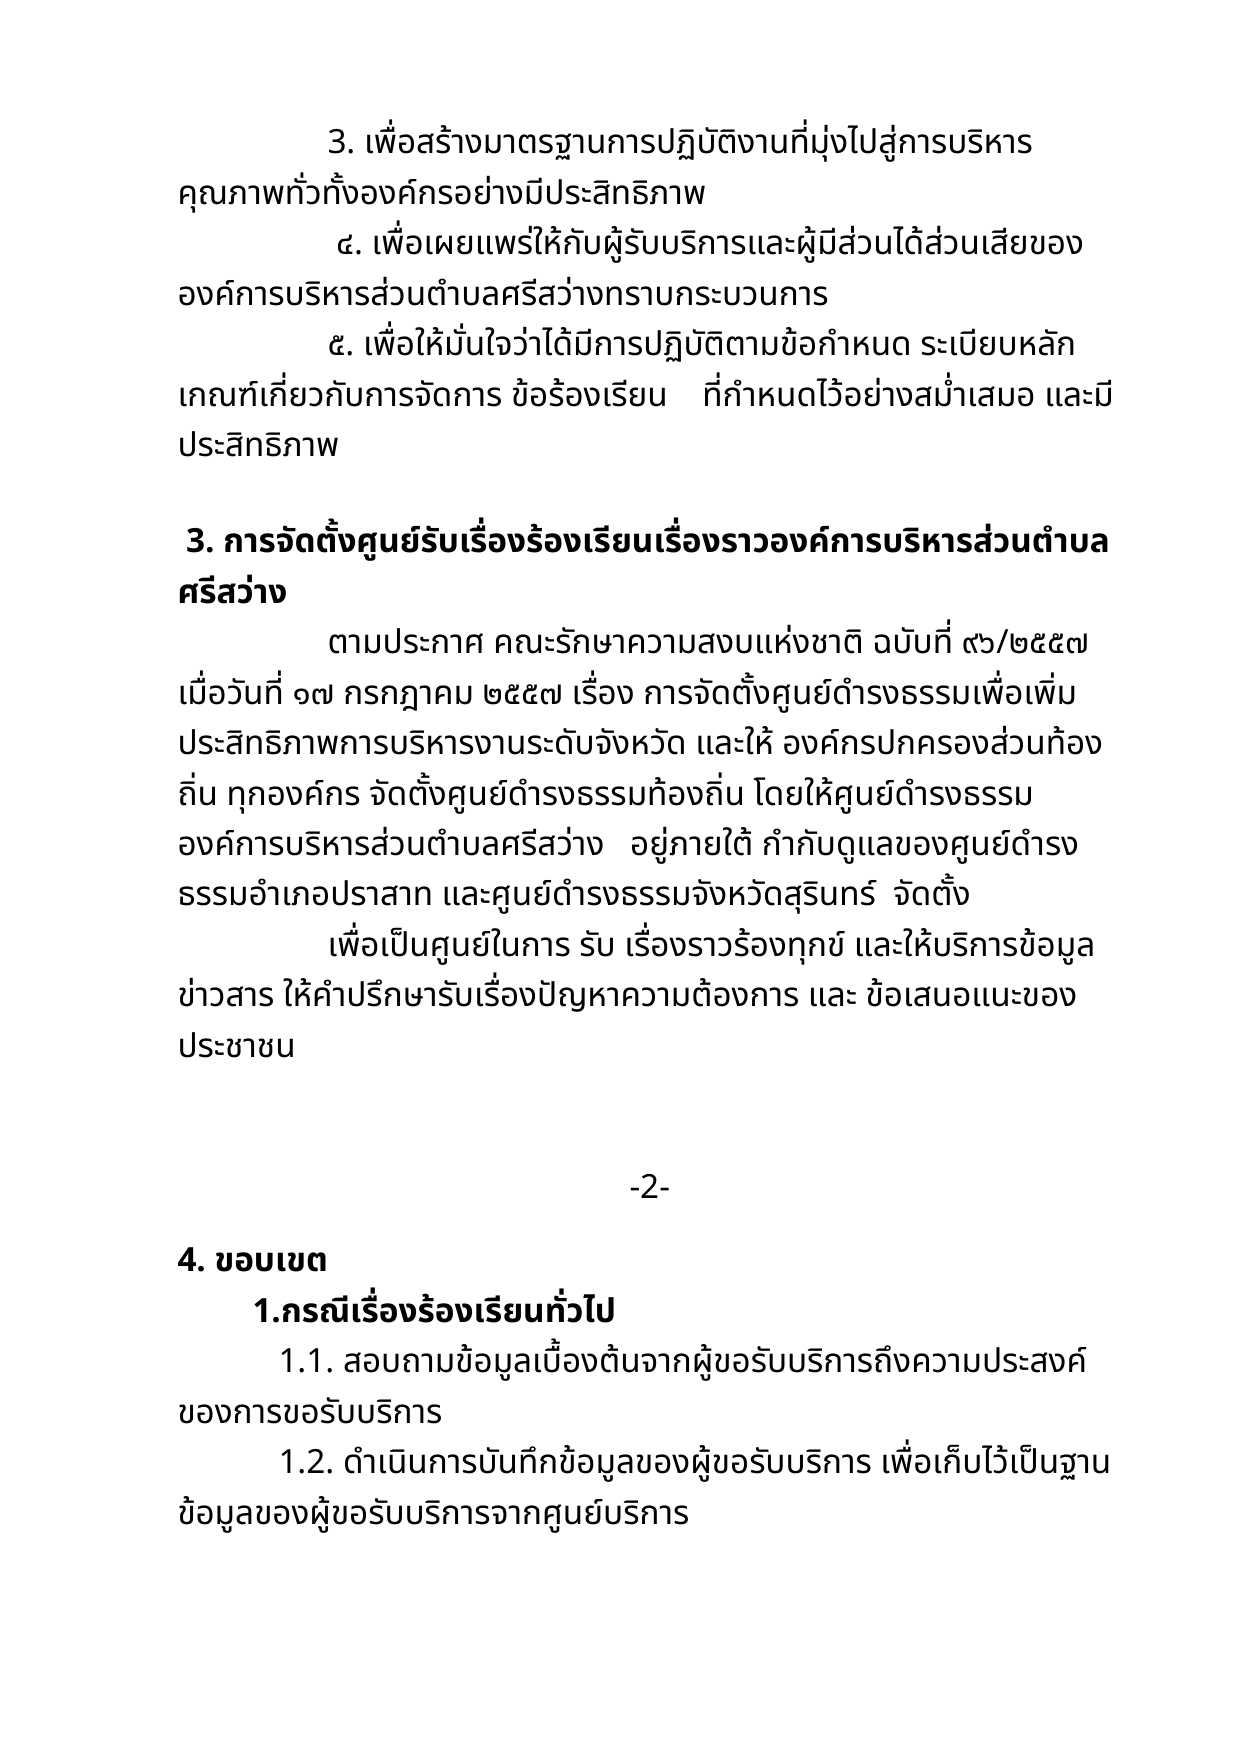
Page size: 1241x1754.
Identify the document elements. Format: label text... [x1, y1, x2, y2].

text 4. ขอบเขต [177, 1236, 1122, 1287]
text 1.2. ดำเนินการบันทึกข้อมูลของผู้ขอรับบริการ เพื่อเก็บไว้เป็นฐานข้อมูลของผู้ขอรับบริการจากศูนย์บริการ [177, 1438, 1122, 1539]
list ๕. เพื่อให้มั่นใจว่าได้มีการปฏิบัติตามข้อกำหนด ระเบียบหลักเกณฑ์เกี่ยวกับการจัดการ ข้อร้องเรียน ที่กำหนดไว้อย่างสม่ำเสมอ และมีประสิทธิภาพ [177, 320, 1122, 472]
list ๔. เพื่อเผยแพร่ให้กับผู้รับบริการและผู้มีส่วนได้ส่วนเสียขององค์การบริหารส่วนตำบลศรีสว่างทราบกระบวนการ [177, 219, 1122, 320]
list เพื่อเป็นศูนย์ในการ รับ เรื่องราวร้องทุกข์ และให้บริการข้อมูลข่าวสาร ให้คำปรึกษารับเรื่องปัญหาความต้องการ และ ข้อเสนอแนะของ ประชาชน [177, 921, 1122, 1072]
list ตามประกาศ คณะรักษาความสงบแห่งชาติ ฉบับที่ ๙๖/๒๕๕๗ เมื่อวันที่ ๑๗ กรกฎาคม ๒๕๕๗ เรื่อง การจัดตั้งศูนย์ดำรงธรรมเพื่อเพิ่มประสิทธิภาพการบริหารงานระดับจังหวัด และให้ องค์กรปกครองส่วนท้องถิ่น ทุกองค์กร จัดตั้งศูนย์ดำรงธรรมท้องถิ่น โดยให้ศูนย์ดำรงธรรมองค์การบริหารส่วนตำบลศรีสว่าง อยู่ภายใต้ กำกับดูแลของศูนย์ดำรงธรรมอำเภอปราสาท และศูนย์ดำรงธรรมจังหวัดสุรินทร์ จัดตั้ง [177, 618, 1122, 921]
list 3. การจัดตั้งศูนย์รับเรื่องร้องเรียนเรื่องราวองค์การบริหารส่วนตำบลศรีสว่าง [177, 517, 1122, 618]
list 3. เพื่อสร้างมาตรฐานการปฏิบัติงานที่มุ่งไปสู่การบริหารคุณภาพทั่วทั้งองค์กรอย่างมีประสิทธิภาพ [177, 118, 1122, 219]
text 1.กรณีเรื่องร้องเรียนทั่วไป [177, 1287, 1122, 1337]
text -2- [177, 1163, 1122, 1208]
text 1.1. สอบถามข้อมูลเบื้องต้นจากผู้ขอรับบริการถึงความประสงค์ของการขอรับบริการ [177, 1337, 1122, 1438]
